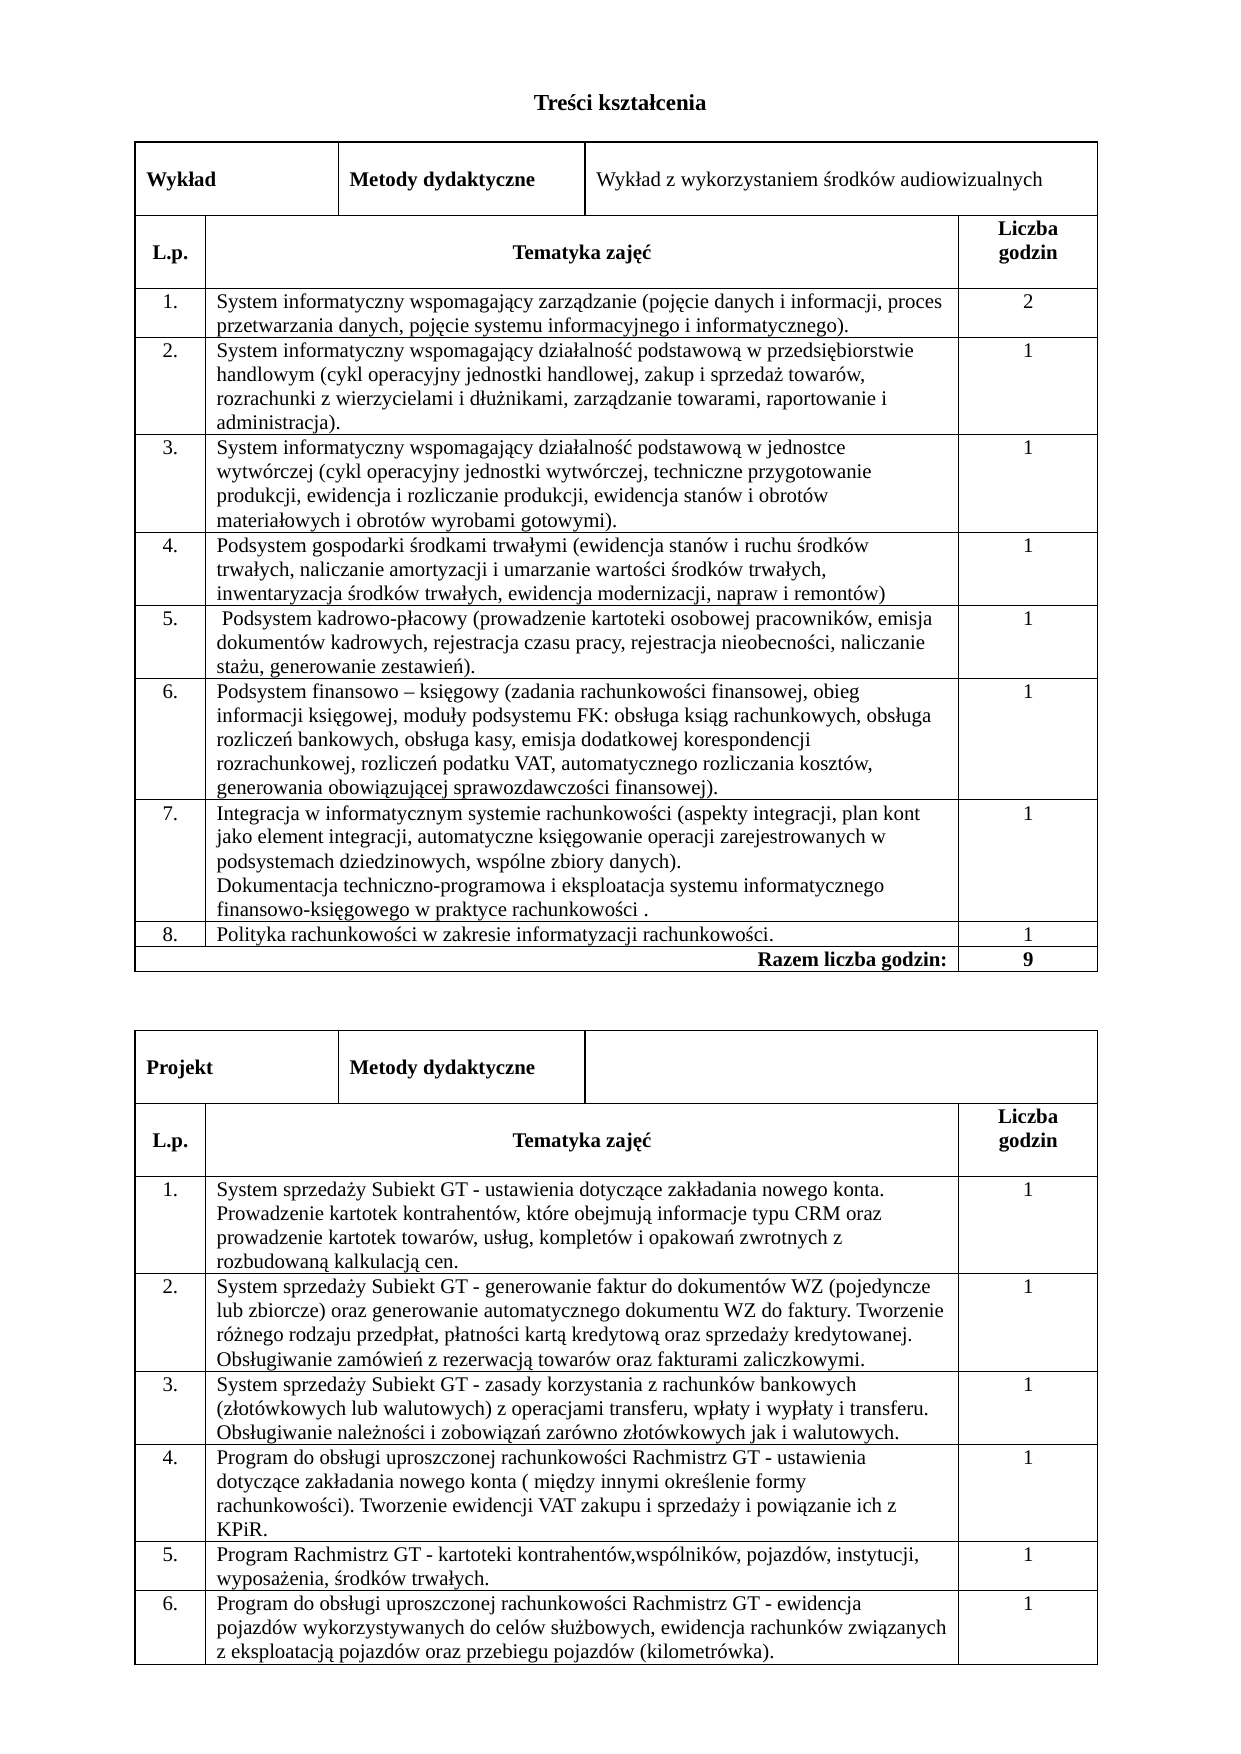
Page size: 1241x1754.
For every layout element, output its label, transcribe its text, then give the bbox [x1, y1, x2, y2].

table_cell Razem liczba godzin: [136, 947, 958, 971]
table_cell Tematyka zajęć [206, 1104, 958, 1176]
table_header Metody dydaktyczne [339, 1031, 584, 1103]
table_header Metody dydaktyczne [339, 143, 584, 214]
table_cell System informatyczny wspomagający zarządzanie (pojęcie danych i informacji, proces przetwarzania danych, pojęcie systemu informacyjnego i informatycznego). [206, 289, 958, 337]
table_cell Podsystem kadrowo-płacowy (prowadzenie kartoteki osobowej pracowników, emisja dokumentów kadrowych, rejestracja czasu pracy, rejestracja nieobecności, naliczanie stażu, generowanie zestawień). [206, 606, 958, 678]
table_cell Integracja w informatycznym systemie rachunkowości (aspekty integracji, plan kont jako element integracji, automatyczne księgowanie operacji zarejestrowanych w podsystemach dziedzinowych, wspólne zbiory danych). Dokumentacja techniczno-programowa i eksploatacja systemu informatycznego finansowo-księgowego w praktyce rachunkowości . [206, 800, 958, 921]
table_cell 1 [959, 1591, 1097, 1663]
table_cell 1. [136, 1177, 205, 1273]
table_cell Podsystem finansowo – księgowy (zadania rachunkowości finansowej, obieg informacji księgowej, moduły podsystemu FK: obsługa ksiąg rachunkowych, obsługa rozliczeń bankowych, obsługa kasy, emisja dodatkowej korespondencji rozrachunkowej, rozliczeń podatku VAT, automatycznego rozliczania kosztów, generowania obowiązującej sprawozdawczości finansowej). [206, 679, 958, 799]
table_cell 1 [959, 800, 1097, 921]
table_header [586, 1031, 1097, 1103]
table_cell L.p. [136, 1104, 205, 1176]
table_cell Program do obsługi uproszczonej rachunkowości Rachmistrz GT - ewidencja pojazdów wykorzystywanych do celów służbowych, ewidencja rachunków związanych z eksploatacją pojazdów oraz przebiegu pojazdów (kilometrówka). [206, 1591, 958, 1663]
table_cell 7. [136, 800, 205, 921]
table_cell System sprzedaży Subiekt GT - zasady korzystania z rachunków bankowych (złotówkowych lub walutowych) z operacjami transferu, wpłaty i wypłaty i transferu. Obsługiwanie należności i zobowiązań zarówno złotówkowych jak i walutowych. [206, 1372, 958, 1444]
table_cell System sprzedaży Subiekt GT - ustawienia dotyczące zakładania nowego konta. Prowadzenie kartotek kontrahentów, które obejmują informacje typu CRM oraz prowadzenie kartotek towarów, usług, kompletów i opakowań zwrotnych z rozbudowaną kalkulacją cen. [206, 1177, 958, 1273]
table_cell Liczba godzin [959, 216, 1097, 288]
table_cell 1 [959, 679, 1097, 799]
table_header Wykład z wykorzystaniem środków audiowizualnych [586, 143, 1097, 214]
table_cell 2. [136, 338, 205, 434]
table_cell 1 [959, 606, 1097, 678]
table_cell System sprzedaży Subiekt GT - generowanie faktur do dokumentów WZ (pojedyncze lub zbiorcze) oraz generowanie automatycznego dokumentu WZ do faktury. Tworzenie różnego rodzaju przedpłat, płatności kartą kredytową oraz sprzedaży kredytowanej. Obsługiwanie zamówień z rezerwacją towarów oraz fakturami zaliczkowymi. [206, 1274, 958, 1371]
table_cell L.p. [136, 216, 205, 288]
table_cell 8. [136, 922, 205, 946]
table_cell 1. [136, 289, 205, 337]
table_cell Polityka rachunkowości w zakresie informatyzacji rachunkowości. [206, 922, 958, 946]
table_cell 1 [959, 338, 1097, 434]
table_cell System informatyczny wspomagający działalność podstawową w przedsiębiorstwie handlowym (cykl operacyjny jednostki handlowej, zakup i sprzedaż towarów, rozrachunki z wierzycielami i dłużnikami, zarządzanie towarami, raportowanie i administracja). [206, 338, 958, 434]
table_cell 5. [136, 1542, 205, 1590]
table_cell 4. [136, 1445, 205, 1541]
table_cell Tematyka zajęć [206, 216, 958, 288]
table_cell 1 [959, 1177, 1097, 1273]
table_cell 2 [959, 289, 1097, 337]
table_header Wykład [136, 143, 338, 214]
table_cell 9 [959, 947, 1097, 971]
table_cell 5. [136, 606, 205, 678]
table_cell Liczba godzin [959, 1104, 1097, 1176]
table_cell 1 [959, 1445, 1097, 1541]
table_header Projekt [136, 1031, 338, 1103]
table_cell 3. [136, 435, 205, 532]
table_cell 1 [959, 1274, 1097, 1371]
table_cell 1 [959, 435, 1097, 532]
table_cell 6. [136, 679, 205, 799]
table_cell 3. [136, 1372, 205, 1444]
table_cell 6. [136, 1591, 205, 1663]
table_cell 1 [959, 1542, 1097, 1590]
table_cell System informatyczny wspomagający działalność podstawową w jednostce wytwórczej (cykl operacyjny jednostki wytwórczej, techniczne przygotowanie produkcji, ewidencja i rozliczanie produkcji, ewidencja stanów i obrotów materiałowych i obrotów wyrobami gotowymi). [206, 435, 958, 532]
table_cell 1 [959, 533, 1097, 605]
table_cell Podsystem gospodarki środkami trwałymi (ewidencja stanów i ruchu środków trwałych, naliczanie amortyzacji i umarzanie wartości środków trwałych, inwentaryzacja środków trwałych, ewidencja modernizacji, napraw i remontów) [206, 533, 958, 605]
table_cell 4. [136, 533, 205, 605]
table_cell Program do obsługi uproszczonej rachunkowości Rachmistrz GT - ustawienia dotyczące zakładania nowego konta ( między innymi określenie formy rachunkowości). Tworzenie ewidencji VAT zakupu i sprzedaży i powiązanie ich z KPiR. [206, 1445, 958, 1541]
table_cell 1 [959, 1372, 1097, 1444]
table_cell 1 [959, 922, 1097, 946]
table_cell 2. [136, 1274, 205, 1371]
table_cell Program Rachmistrz GT - kartoteki kontrahentów,wspólników, pojazdów, instytucji, wyposażenia, środków trwałych. [206, 1542, 958, 1590]
text Treści kształcenia [148, 89, 1092, 115]
